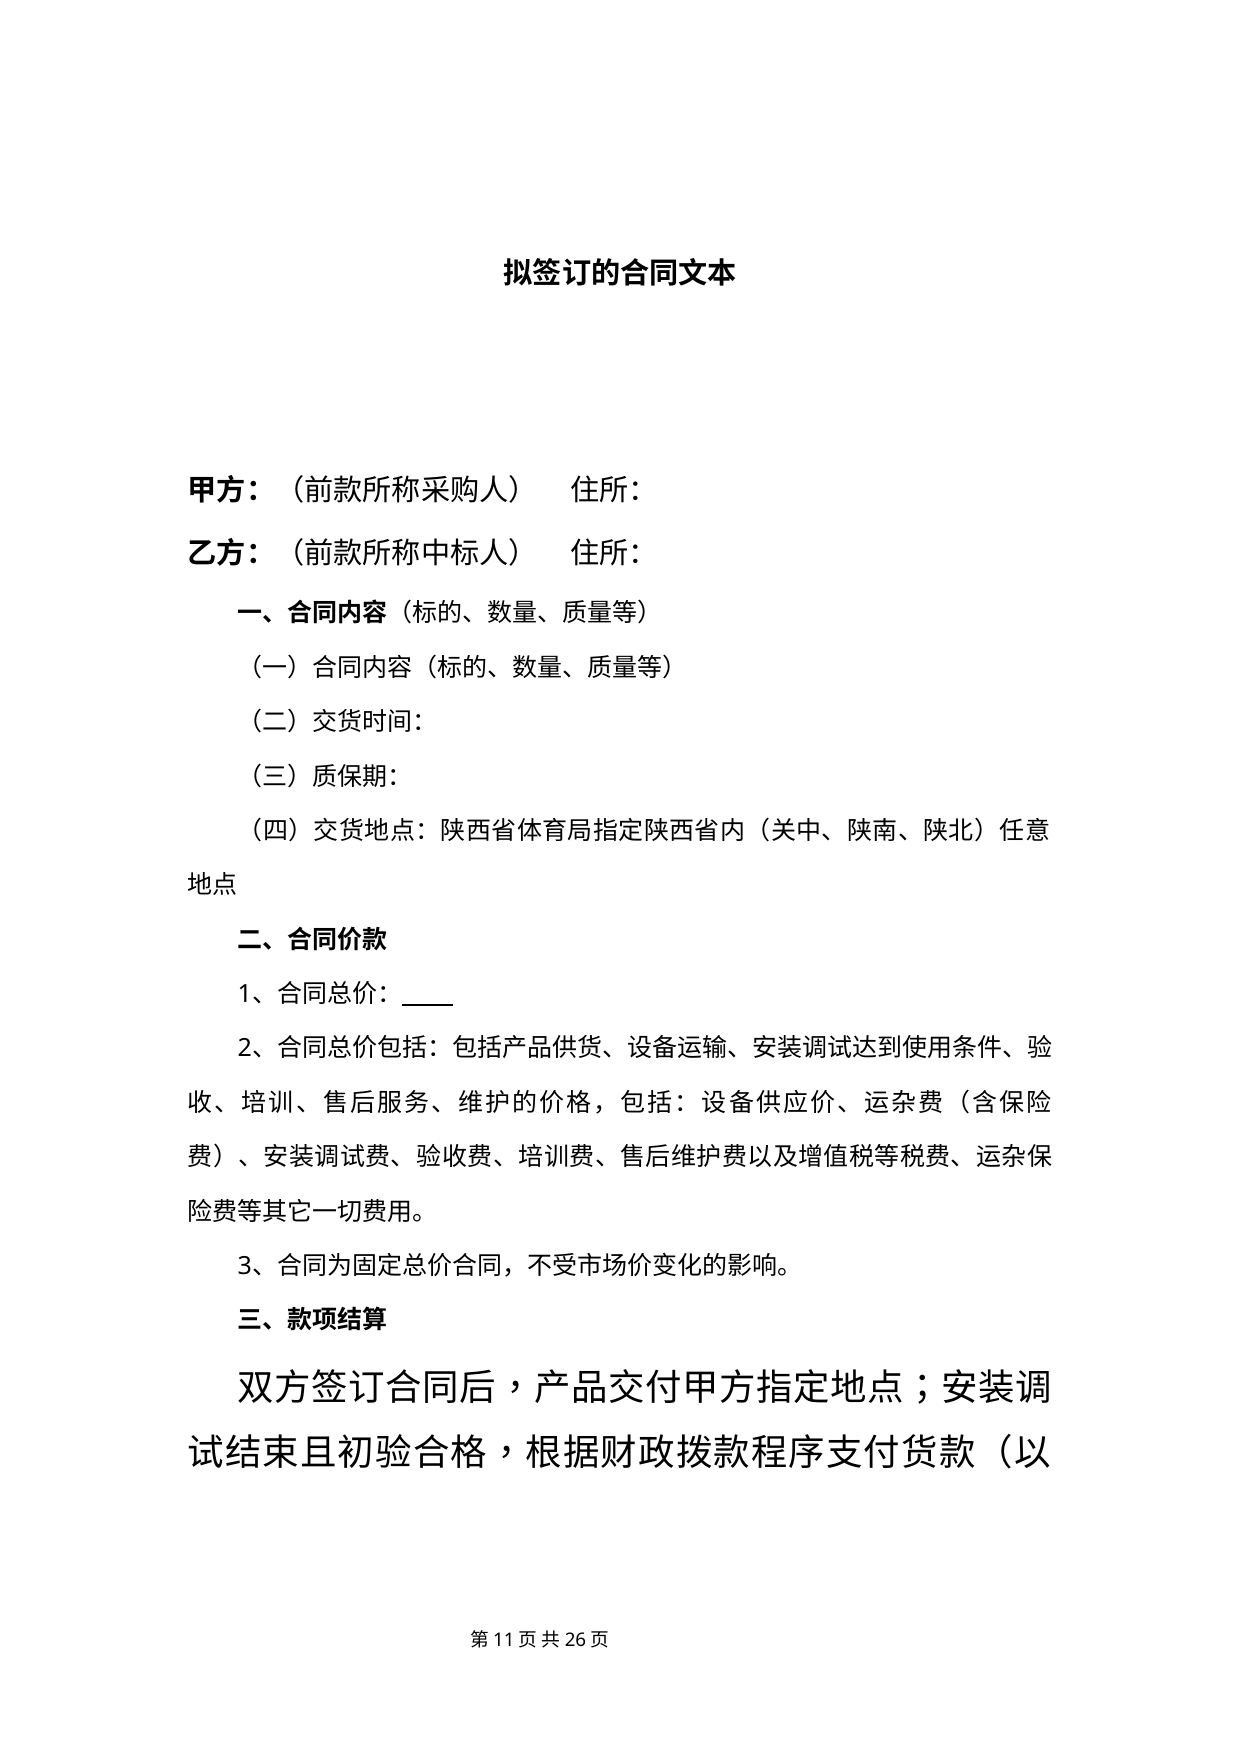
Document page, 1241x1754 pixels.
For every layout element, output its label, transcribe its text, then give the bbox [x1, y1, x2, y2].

text 乙方：（前款所称中标人） 住所： [187, 529, 1053, 572]
text （一）合同内容（标的、数量、质量等） [187, 647, 1053, 683]
text 2、合同总价包括：包括产品供货、设备运输、安装调试达到使用条件、验收、培训、售后服务、维护的价格，包括：设备供应价、运杂费（含保险费）、安装调试费、验收费、培训费、售后维护费以及增值税等税费、运杂保险费等其它一切费用。 [187, 1028, 1053, 1227]
text （三）质保期： [187, 756, 1053, 792]
text 3、合同为固定总价合同，不受市场价变化的影响。 [187, 1245, 1053, 1282]
text 拟签订的合同文本 [187, 250, 1053, 292]
text 甲方：（前款所称采购人） 住所： [187, 466, 1053, 508]
text 三、款项结算 [187, 1300, 1053, 1336]
text 1、合同总价： [187, 973, 1053, 1010]
text （四）交货地点：陕西省体育局指定陕西省内（关中、陕南、陕北）任意地点 [187, 810, 1053, 901]
text 一、合同内容（标的、数量、质量等） [187, 593, 1053, 629]
text 二、合同价款 [187, 919, 1053, 955]
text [187, 1354, 1053, 1484]
text （二）交货时间： [187, 702, 1053, 738]
